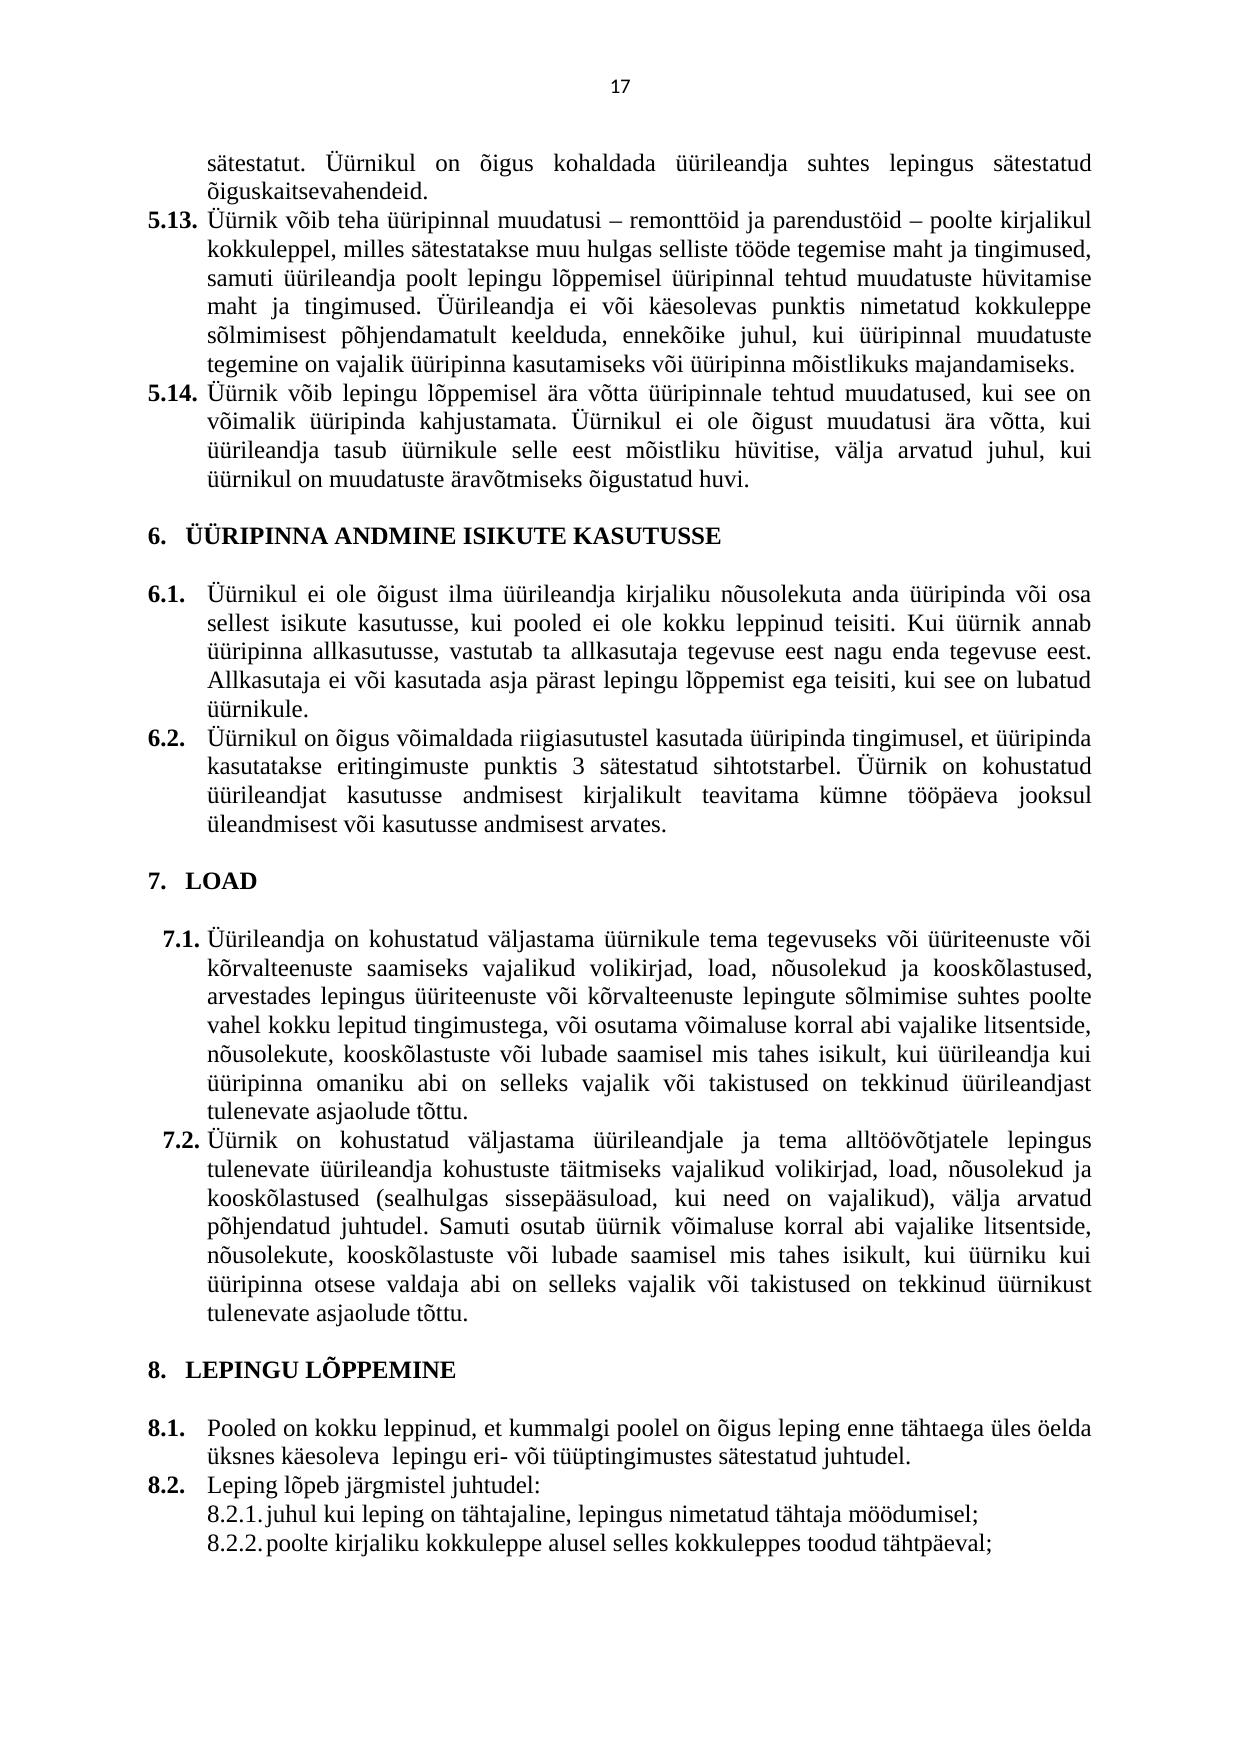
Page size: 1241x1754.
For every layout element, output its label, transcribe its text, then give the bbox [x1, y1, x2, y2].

list Üürnikul ei ole õigust ilma üürileandja kirjaliku nõusolekuta anda üüripinda või osa sellest isikute kasutusse, kui pooled ei ole kokku leppinud teisiti. Kui üürnik annab üüripinna allkasutusse, vastutab ta allkasutaja tegevuse eest nagu enda tegevuse eest. Allkasutaja ei või kasutada asja pärast lepingu lõppemist ega teisiti, kui see on lubatud üürnikule. [148, 579, 1092, 723]
list Pooled on kokku leppinud, et kummalgi poolel on õigus leping enne tähtaega üles öelda üksnes käesoleva lepingu eri- või tüüptingimustes sätestatud juhtudel. [148, 1413, 1092, 1470]
list Üürileandja on kohustatud väljastama üürnikule tema tegevuseks või üüriteenuste või kõrvalteenuste saamiseks vajalikud volikirjad, load, nõusolekud ja kooskõlastused, arvestades lepingus üüriteenuste või kõrvalteenuste lepingute sõlmimise suhtes poolte vahel kokku lepitud tingimustega, või osutama võimaluse korral abi vajalike litsentside, nõusolekute, kooskõlastuste või lubade saamisel mis tahes isikult, kui üürileandja kui üüripinna omaniku abi on selleks vajalik või takistused on tekkinud üürileandjast tulenevate asjaolude tõttu. [162, 924, 1092, 1125]
list Üürnikul on õigus võimaldada riigiasutustel kasutada üüripinda tingimusel, et üüripinda kasutatakse eritingimuste punktis 3 sätestatud sihtotstarbel. Üürnik on kohustatud üürileandjat kasutusse andmisest kirjalikult teavitama kümne tööpäeva jooksul üleandmisest või kasutusse andmisest arvates. [148, 723, 1092, 838]
list Leping lõpeb järgmistel juhtudel: [148, 1470, 1092, 1499]
list Üürnik on kohustatud väljastama üürileandjale ja tema alltöövõtjatele lepingus tulenevate üürileandja kohustuste täitmiseks vajalikud volikirjad, load, nõusolekud ja kooskõlastused (sealhulgas sissepääsuload, kui need on vajalikud), välja arvatud põhjendatud juhtudel. Samuti osutab üürnik võimaluse korral abi vajalike litsentside, nõusolekute, kooskõlastuste või lubade saamisel mis tahes isikult, kui üürniku kui üüripinna otsese valdaja abi on selleks vajalik või takistused on tekkinud üürnikust tulenevate asjaolude tõttu. [162, 1125, 1092, 1326]
list LOAD [148, 866, 1092, 895]
list Üürnik võib lepingu lõppemisel ära võtta üüripinnale tehtud muudatused, kui see on võimalik üüripinda kahjustamata. Üürnikul ei ole õigust muudatusi ära võtta, kui üürileandja tasub üürnikule selle eest mõistliku hüvitise, välja arvatud juhul, kui üürnikul on muudatuste äravõtmiseks õigustatud huvi. [148, 378, 1092, 493]
list LEPINGU LÕPPEMINE [148, 1355, 1092, 1384]
list juhul kui leping on tähtajaline, lepingus nimetatud tähtaja möödumisel; [207, 1499, 1092, 1528]
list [148, 148, 1092, 205]
list Üürnik võib teha üüripinnal muudatusi – remonttöid ja parendustöid – poolte kirjalikul kokkuleppel, milles sätestatakse muu hulgas selliste tööde tegemise maht ja tingimused, samuti üürileandja poolt lepingu lõppemisel üüripinnal tehtud muudatuste hüvitamise maht ja tingimused. Üürileandja ei või käesolevas punktis nimetatud kokkuleppe sõlmimisest põhjendamatult keelduda, ennekõike juhul, kui üüripinnal muudatuste tegemine on vajalik üüripinna kasutamiseks või üüripinna mõistlikuks majandamiseks. [148, 205, 1092, 378]
list poolte kirjaliku kokkuleppe alusel selles kokkuleppes toodud tähtpäeval; [207, 1528, 1092, 1556]
list ÜÜRIPINNA ANDMINE ISIKUTE KASUTUSSE [148, 521, 1092, 550]
